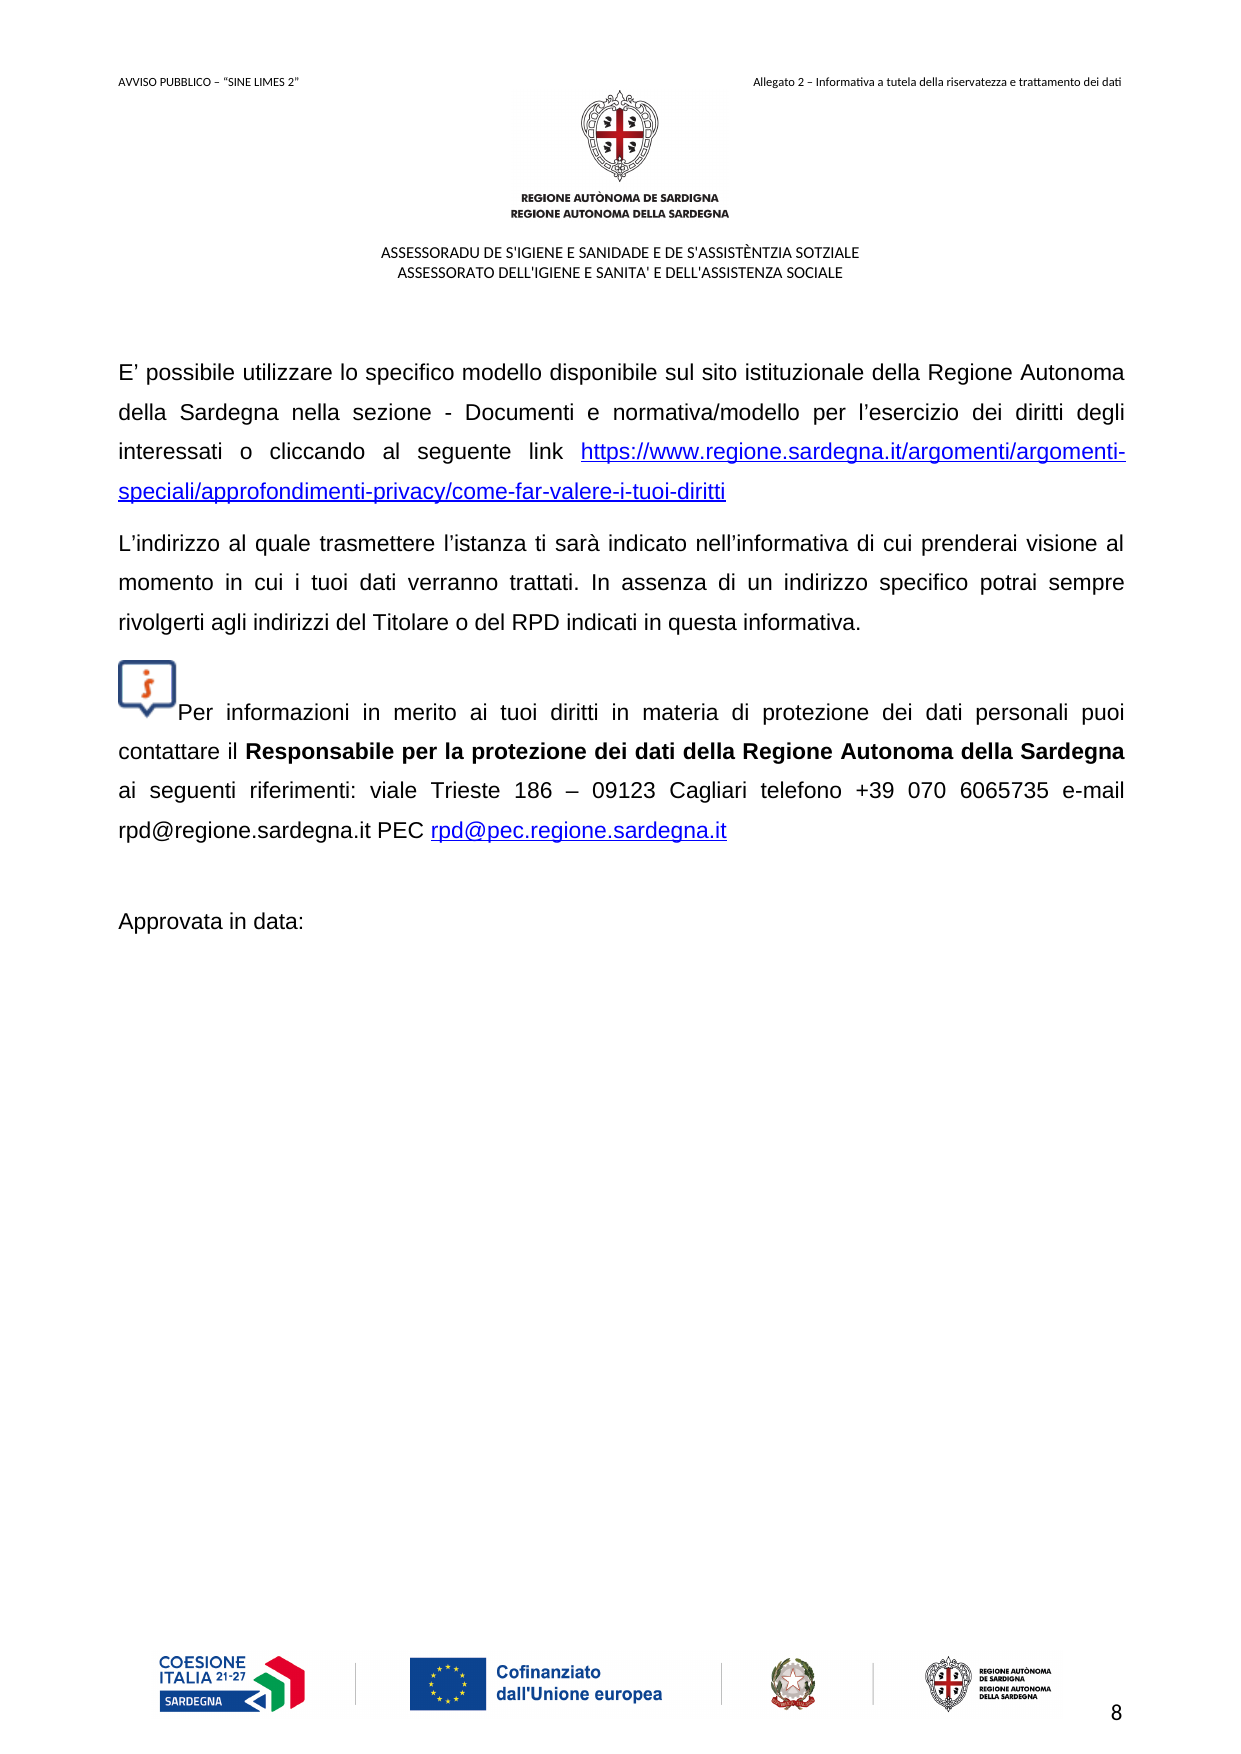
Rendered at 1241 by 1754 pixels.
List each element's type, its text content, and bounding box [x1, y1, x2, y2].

picture [151, 1650, 1063, 1719]
text Per informazioni in merito ai tuoi diritti in materia di protezione dei dati personali puoi contattare il Responsabile per la protezione dei dati della Regione Autonoma della Sardegna ai seguenti riferimenti: viale Trieste 186 – 09123 Cagliari telefono +39 070 6065735 e-mail rpd@regione.sardegna.it PEC rpd@pec.regione.sardegna.it [118, 661, 1126, 843]
picture [510, 89, 730, 222]
text Approvata in data: [118, 908, 1126, 935]
picture [118, 660, 178, 720]
text L’indirizzo al quale trasmettere l’istanza ti sarà indicato nell’informativa di cui prenderai visione al momento in cui i tuoi dati verranno trattati. In assenza di un indirizzo specifico potrai sempre rivolgerti agli indirizzi del Titolare o del RPD indicati in questa informativa. [118, 529, 1126, 635]
text E’ possibile utilizzare lo specifico modello disponibile sul sito istituzionale della Regione Autonoma della Sardegna nella sezione - Documenti e normativa/modello per l’esercizio dei diritti degli interessati o cliccando al seguente link https://www.regione.sardegna.it/argomenti/argomenti-speciali/approfondimenti-privacy/come-far-valere-i-tuoi-diritti [118, 359, 1126, 504]
